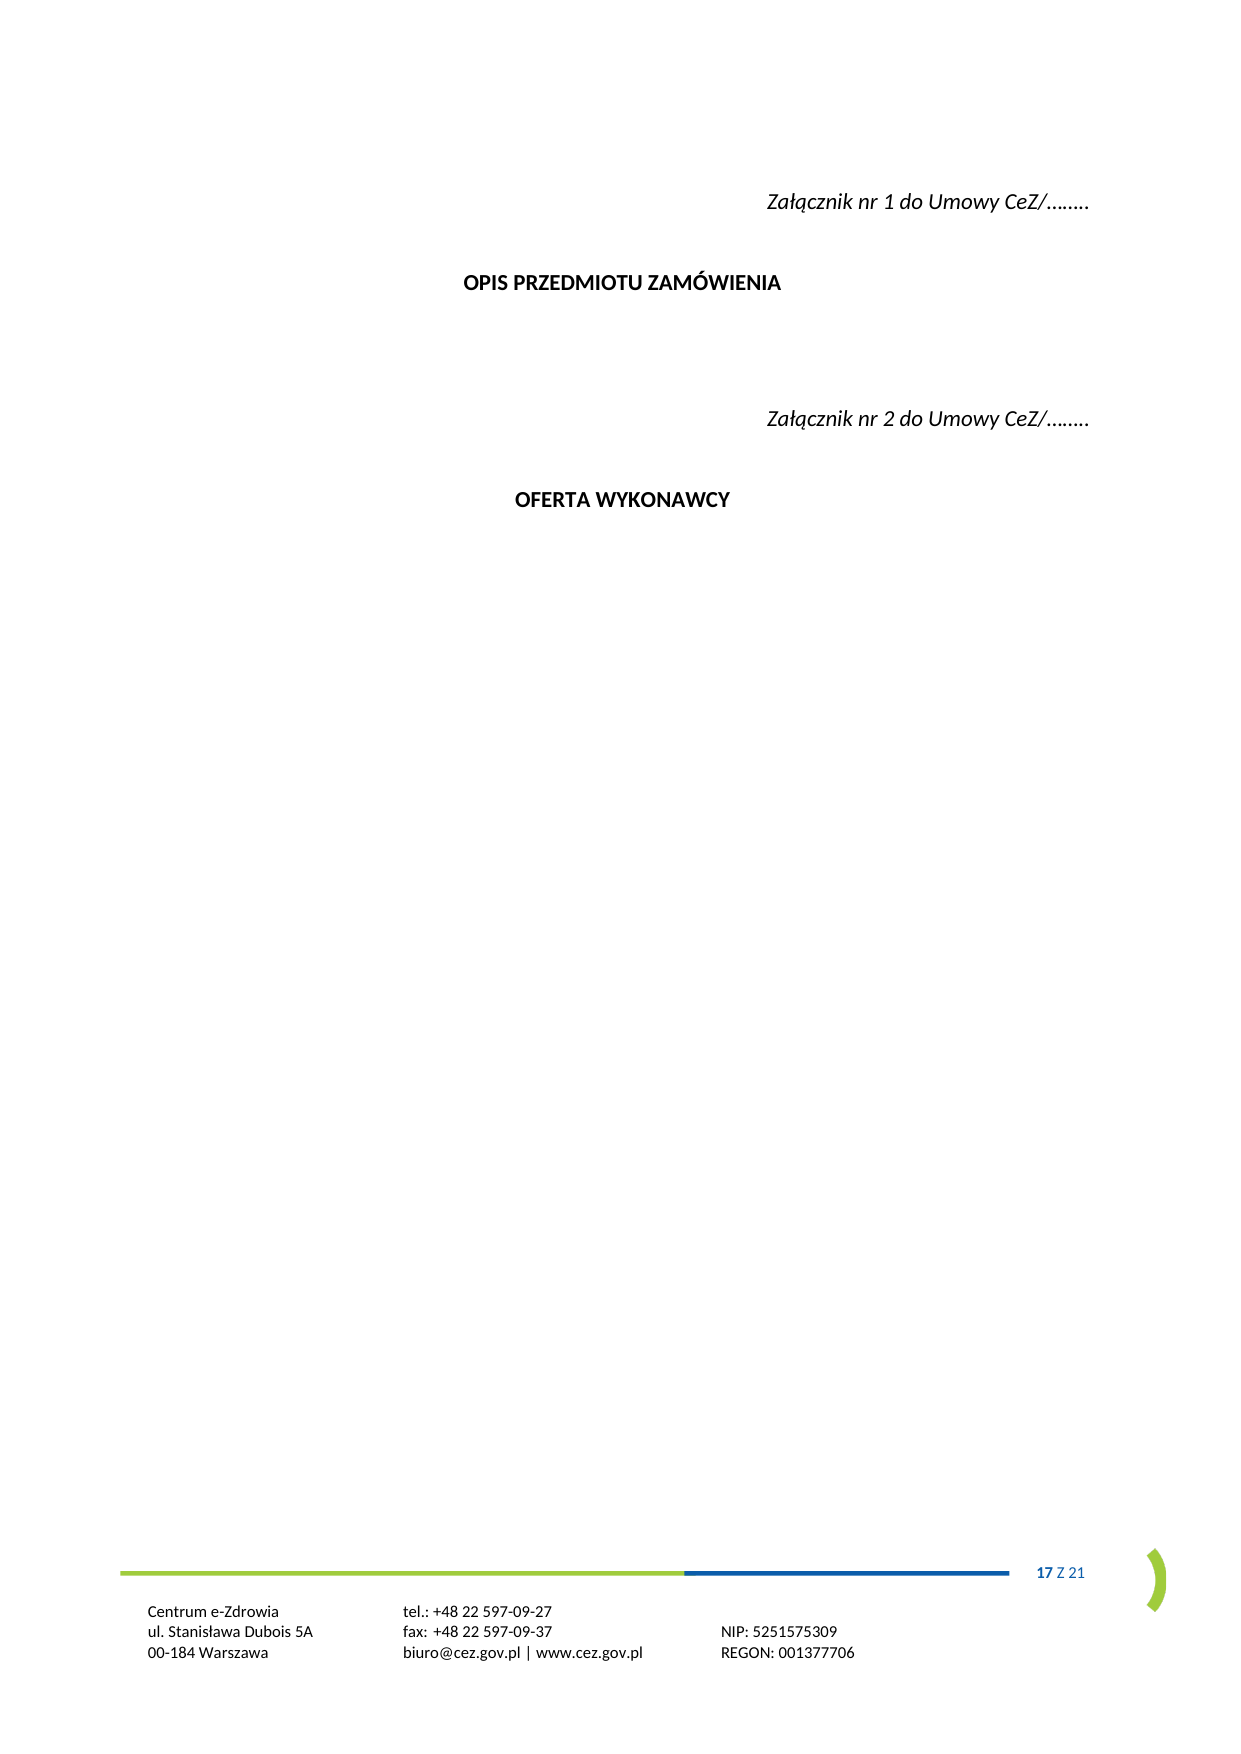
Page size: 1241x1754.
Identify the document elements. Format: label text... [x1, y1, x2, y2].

picture [1146, 1548, 1167, 1612]
text OFERTA WYKONAWCY [152, 485, 1093, 513]
text Załącznik nr 2 do Umowy CeZ/…….. [148, 404, 1093, 432]
text Załącznik nr 1 do Umowy CeZ/…….. [148, 187, 1093, 216]
text OPIS PRZEDMIOTU ZAMÓWIENIA [152, 268, 1093, 297]
